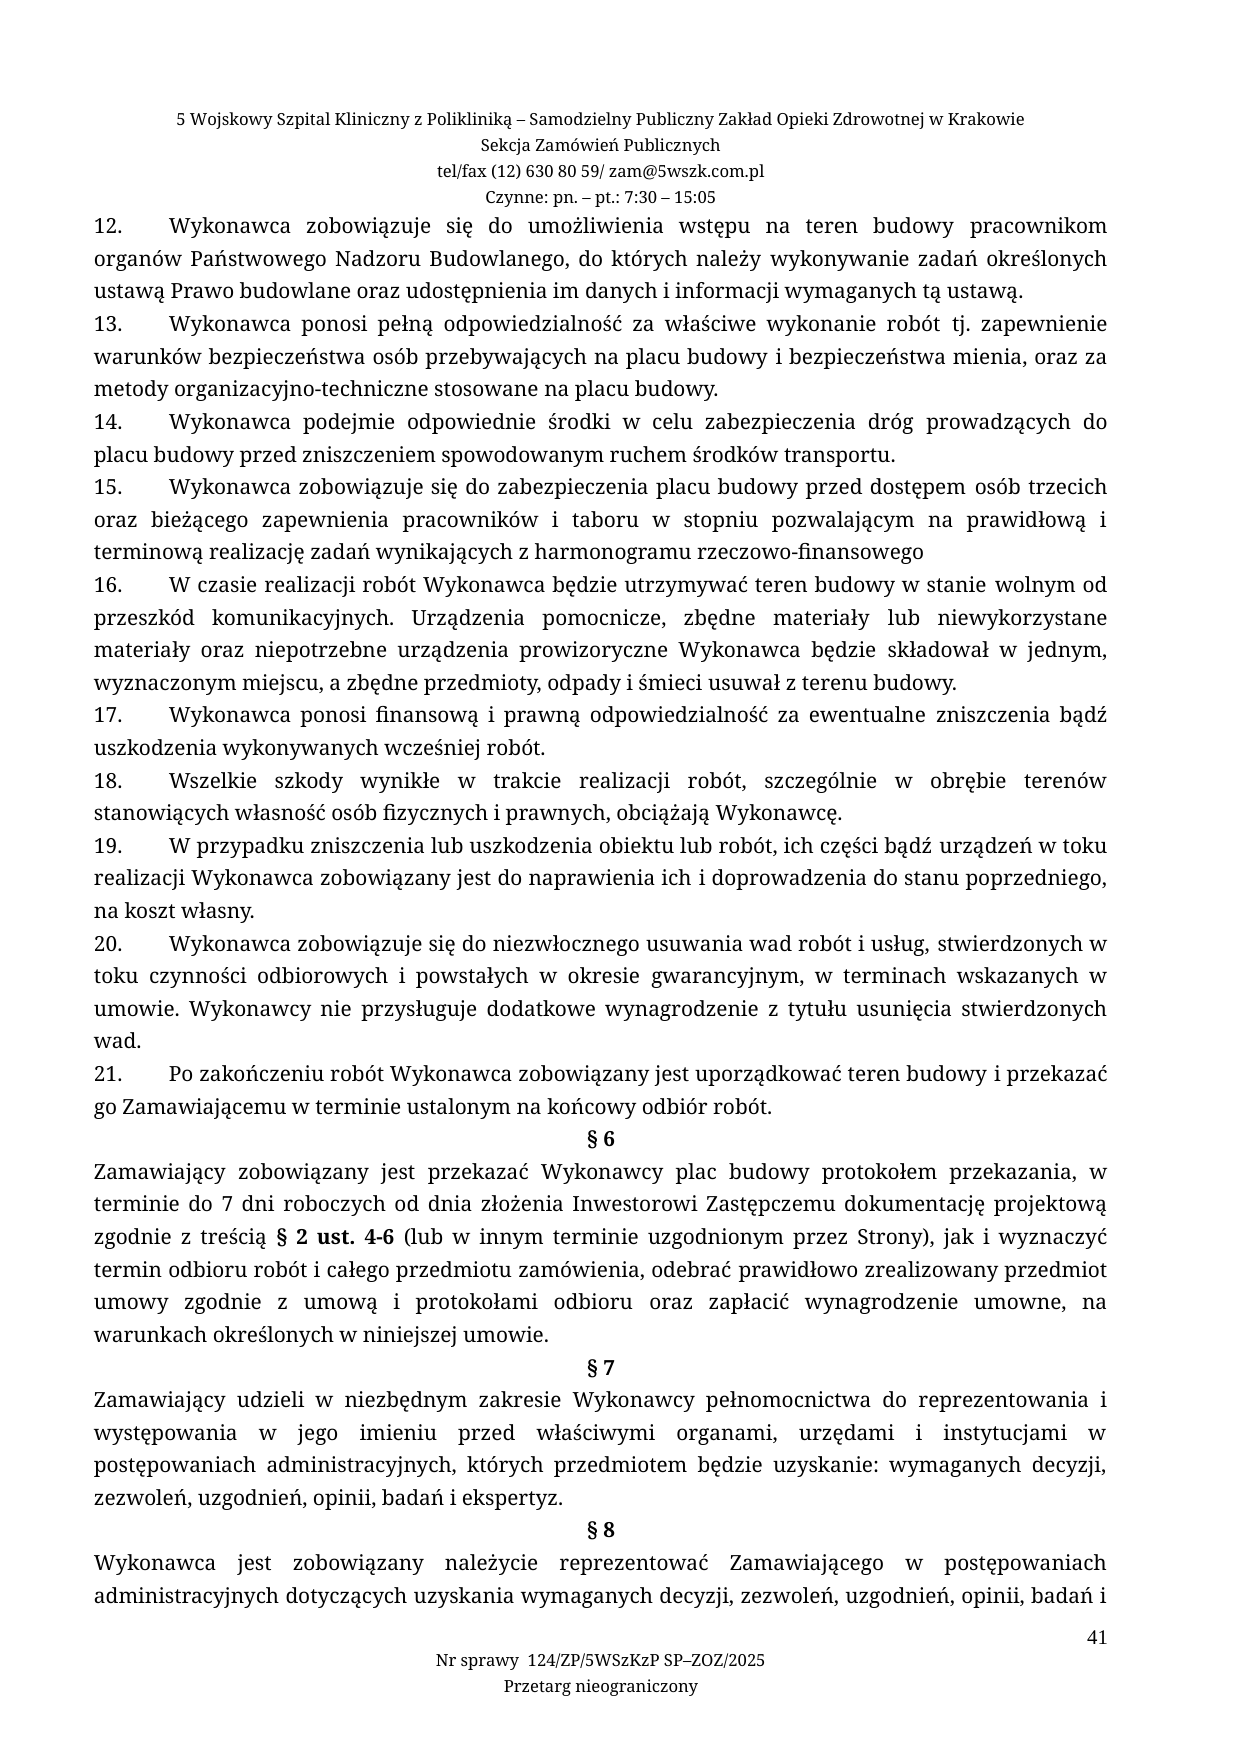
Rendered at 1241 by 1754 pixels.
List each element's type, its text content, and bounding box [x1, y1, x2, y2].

text Zamawiający zobowiązany jest przekazać Wykonawcy plac budowy protokołem przekazania, w terminie do 7 dni roboczych od dnia złożenia Inwestorowi Zastępczemu dokumentację projektową zgodnie z treścią § 2 ust. 4-6 (lub w innym terminie uzgodnionym przez Strony), jak i wyznaczyć termin odbioru robót i całego przedmiotu zamówienia, odebrać prawidłowo zrealizowany przedmiot umowy zgodnie z umową i protokołami odbioru oraz zapłacić wynagrodzenie umowne, na warunkach określonych w niniejszej umowie. [94, 1157, 1107, 1348]
text § 6 [94, 1124, 1107, 1153]
list Wykonawca zobowiązuje się do niezwłocznego usuwania wad robót i usług, stwierdzonych w toku czynności odbiorowych i powstałych w okresie gwarancyjnym, w terminach wskazanych w umowie. Wykonawcy nie przysługuje dodatkowe wynagrodzenie z tytułu usunięcia stwierdzonych wad. [94, 929, 1107, 1055]
text § 7 [94, 1353, 1107, 1381]
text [94, 1548, 1107, 1609]
text Zamawiający udzieli w niezbędnym zakresie Wykonawcy pełnomocnictwa do reprezentowania i występowania w jego imieniu przed właściwymi organami, urzędami i instytucjami w postępowaniach administracyjnych, których przedmiotem będzie uzyskanie: wymaganych decyzji, zezwoleń, uzgodnień, opinii, badań i ekspertyz. [94, 1385, 1107, 1511]
list W przypadku zniszczenia lub uszkodzenia obiektu lub robót, ich części bądź urządzeń w toku realizacji Wykonawca zobowiązany jest do naprawienia ich i doprowadzenia do stanu poprzedniego, na koszt własny. [94, 831, 1107, 924]
text § 8 [94, 1516, 1107, 1544]
list Wykonawca podejmie odpowiednie środki w celu zabezpieczenia dróg prowadzących do placu budowy przed zniszczeniem spowodowanym ruchem środków transportu. [94, 407, 1107, 468]
list Wykonawca ponosi finansową i prawną odpowiedzialność za ewentualne zniszczenia bądź uszkodzenia wykonywanych wcześniej robót. [94, 701, 1107, 762]
list Wykonawca zobowiązuje się do zabezpieczenia placu budowy przed dostępem osób trzecich oraz bieżącego zapewnienia pracowników i taboru w stopniu pozwalającym na prawidłową i terminową realizację zadań wynikających z harmonogramu rzeczowo-finansowego [94, 472, 1107, 566]
list Wykonawca zobowiązuje się do umożliwienia wstępu na teren budowy pracownikom organów Państwowego Nadzoru Budowlanego, do których należy wykonywanie zadań określonych ustawą Prawo budowlane oraz udostępnienia im danych i informacji wymaganych tą ustawą. [94, 211, 1107, 305]
list W czasie realizacji robót Wykonawca będzie utrzymywać teren budowy w stanie wolnym od przeszkód komunikacyjnych. Urządzenia pomocnicze, zbędne materiały lub niewykorzystane materiały oraz niepotrzebne urządzenia prowizoryczne Wykonawca będzie składował w jednym, wyznaczonym miejscu, a zbędne przedmioty, odpady i śmieci usuwał z terenu budowy. [94, 570, 1107, 696]
list Wszelkie szkody wynikłe w trakcie realizacji robót, szczególnie w obrębie terenów stanowiących własność osób fizycznych i prawnych, obciążają Wykonawcę. [94, 766, 1107, 827]
list Wykonawca ponosi pełną odpowiedzialność za właściwe wykonanie robót tj. zapewnienie warunków bezpieczeństwa osób przebywających na placu budowy i bezpieczeństwa mienia, oraz za metody organizacyjno-techniczne stosowane na placu budowy. [94, 309, 1107, 403]
list Po zakończeniu robót Wykonawca zobowiązany jest uporządkować teren budowy i przekazać go Zamawiającemu w terminie ustalonym na końcowy odbiór robót. [94, 1059, 1107, 1120]
